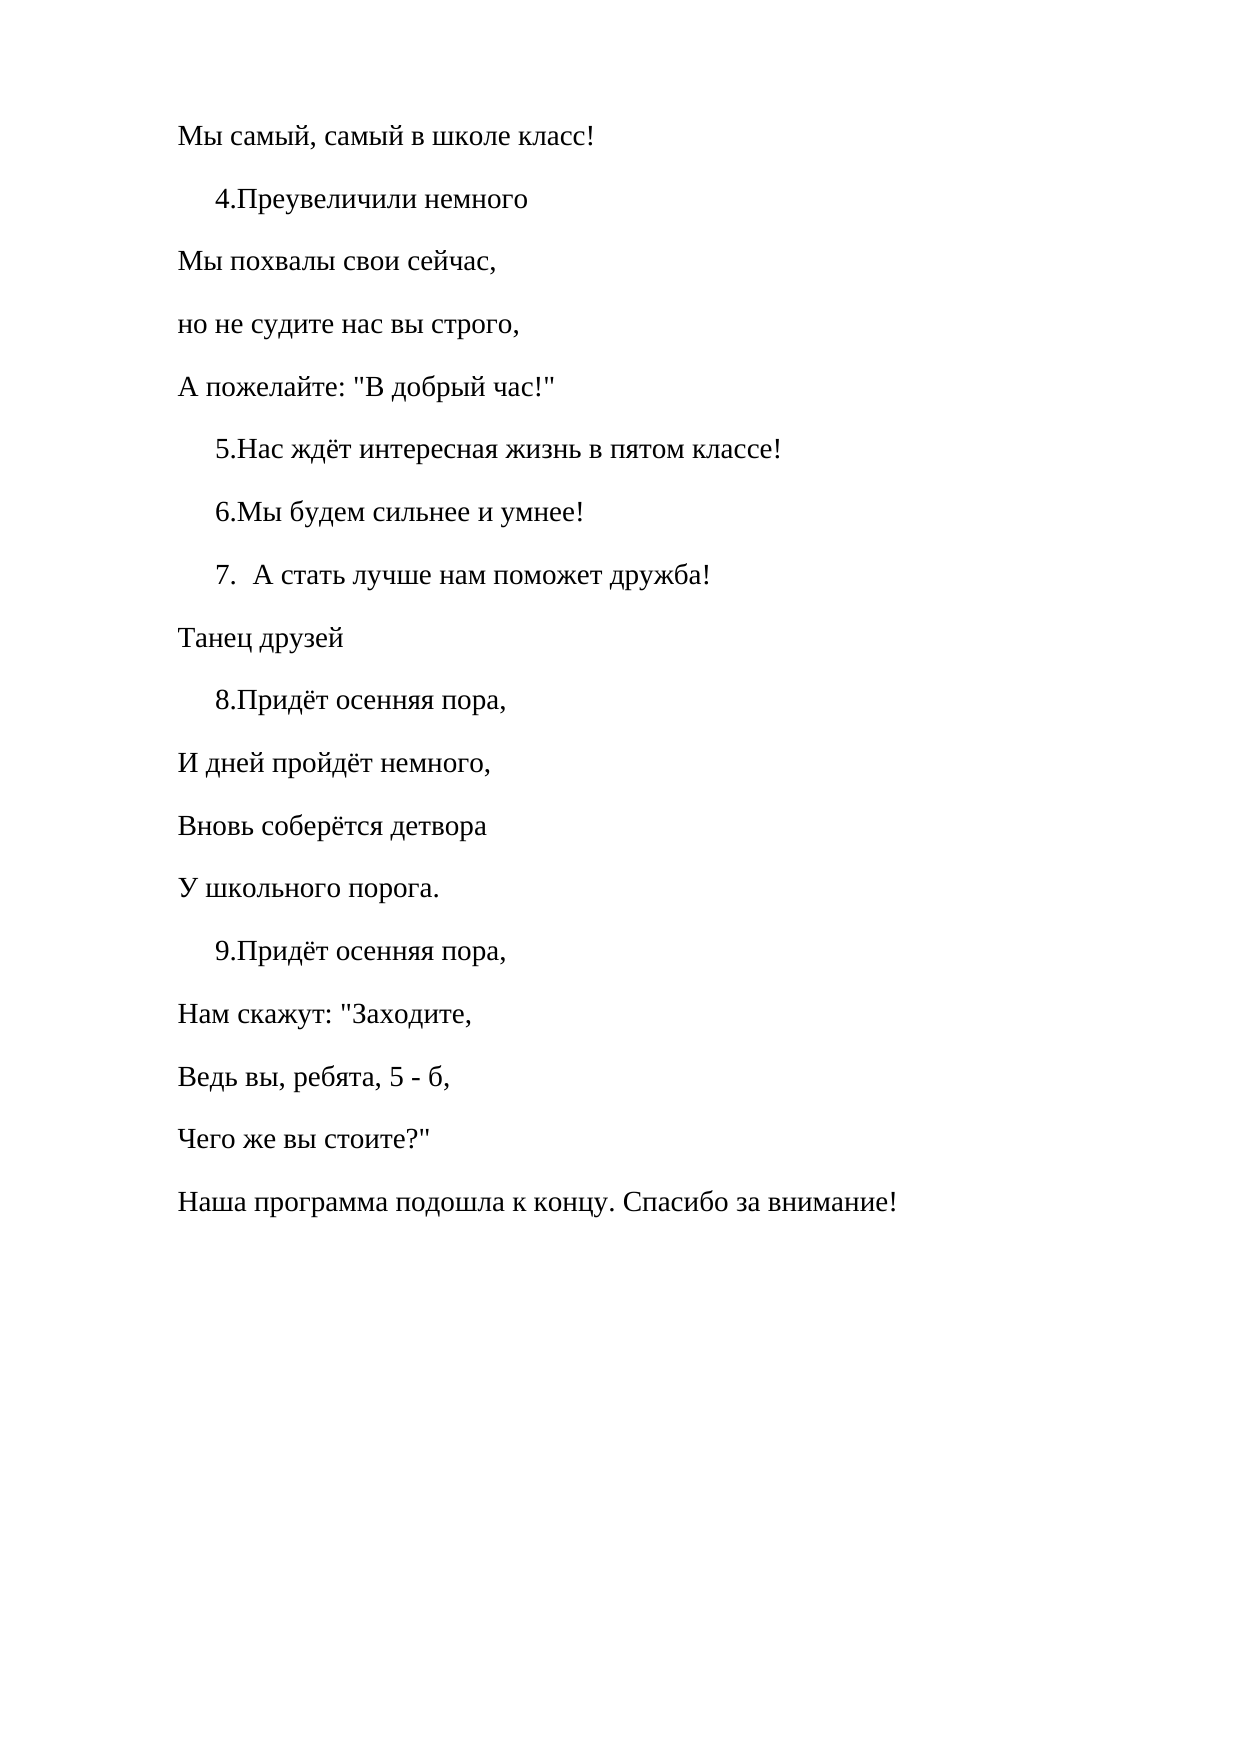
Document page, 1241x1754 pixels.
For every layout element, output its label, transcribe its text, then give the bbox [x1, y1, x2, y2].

text Нам скажут: "Заходите, [177, 996, 1152, 1029]
text 9.Придёт осенняя пора, [215, 933, 1152, 967]
list А стать лучше нам поможет дружба! [215, 557, 1152, 591]
text 5.Нас ждёт интересная жизнь в пятом классе! [215, 432, 1152, 465]
text У школьного порога. [177, 871, 1152, 904]
text Мы похвалы свои сейчас, [177, 243, 1152, 277]
text Танец друзей [177, 620, 1152, 653]
text Мы самый, самый в школе класс! [177, 118, 1152, 152]
text Вновь соберётся детвора [177, 808, 1152, 841]
text Наша программа подошла к концу. Спасибо за внимание! [177, 1184, 1152, 1218]
text но не судите нас вы строго, [177, 306, 1152, 340]
text Чего же вы стоите?" [177, 1121, 1152, 1155]
text Ведь вы, ребята, 5 - б, [177, 1059, 1152, 1092]
text 6.Мы будем сильнее и умнее! [215, 494, 1152, 528]
text И дней пройдёт немного, [177, 745, 1152, 779]
text А пожелайте: "В добрый час!" [177, 369, 1152, 402]
text 4.Преувеличили немного [215, 181, 1152, 214]
text 8.Придёт осенняя пора, [215, 682, 1152, 716]
